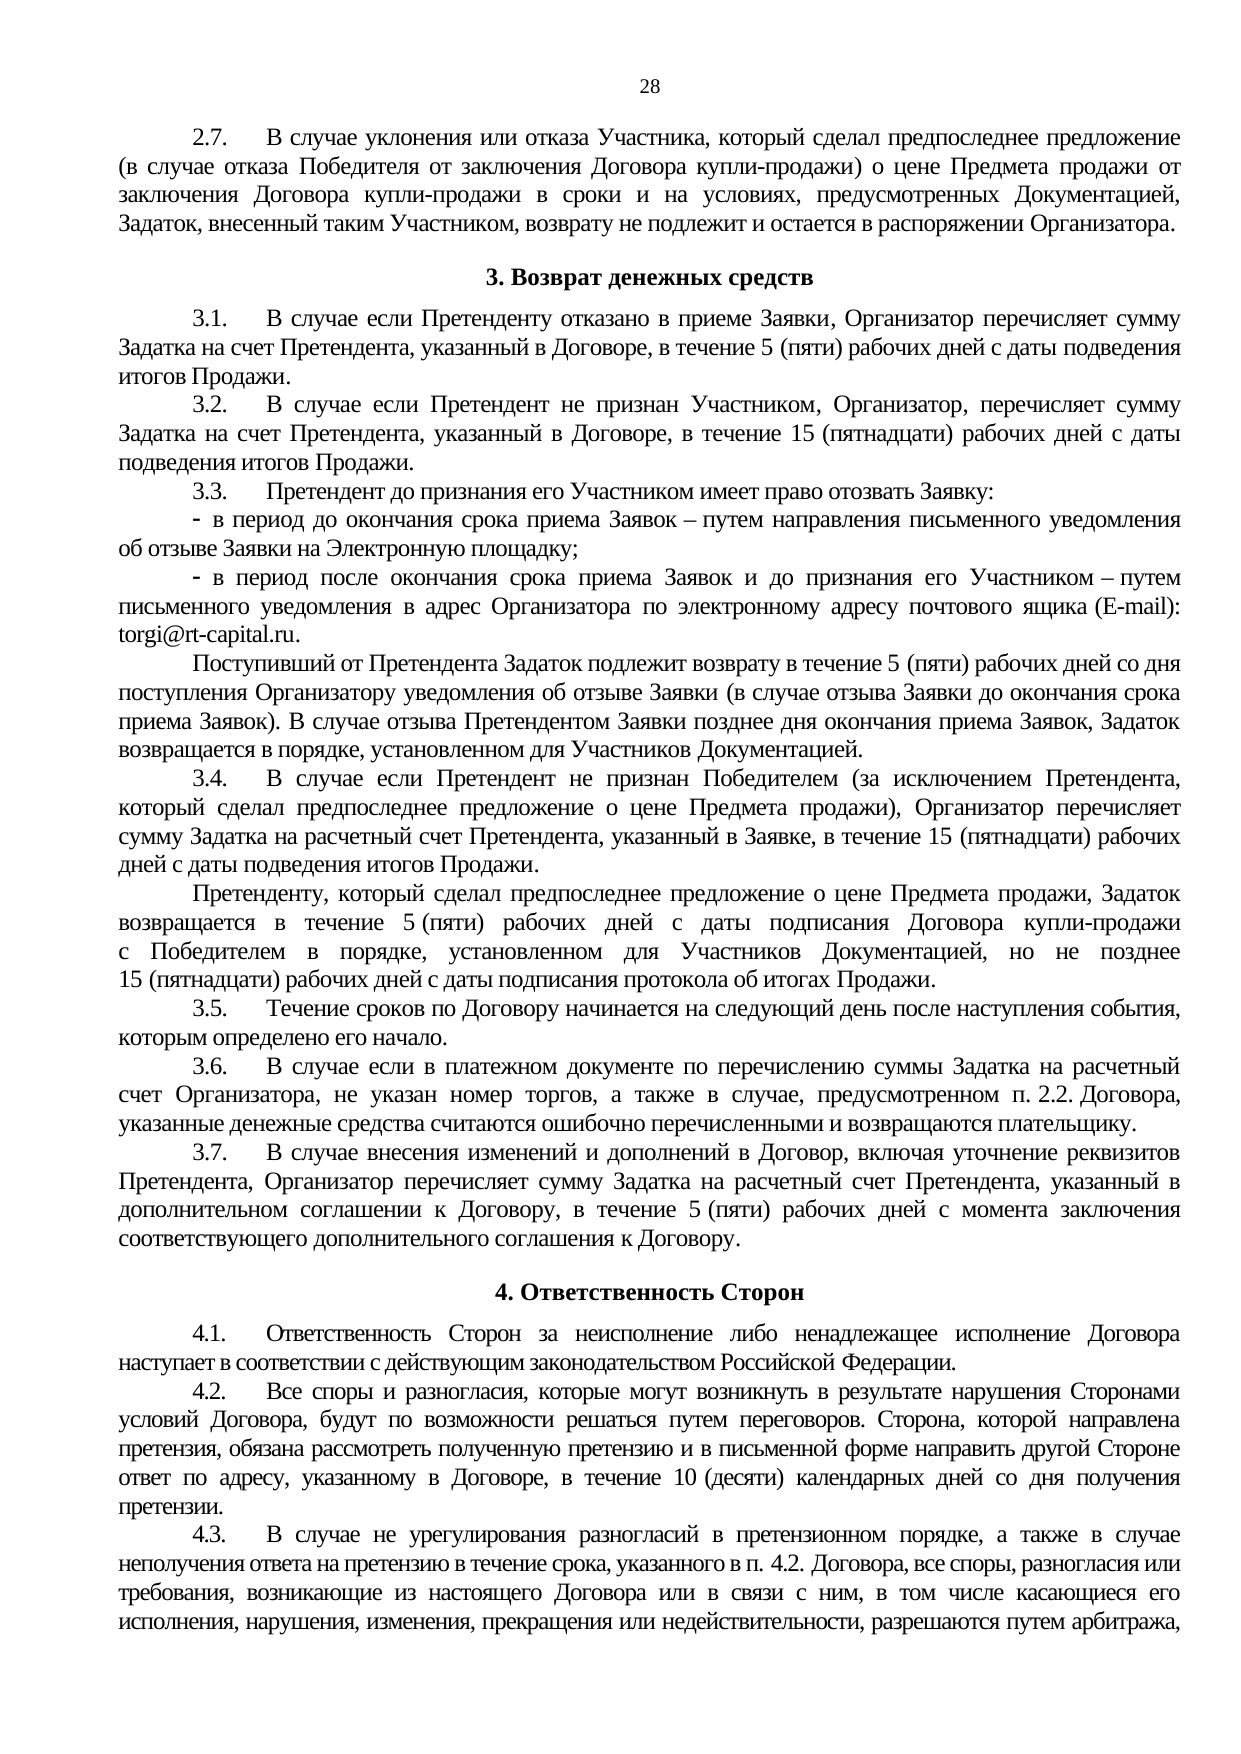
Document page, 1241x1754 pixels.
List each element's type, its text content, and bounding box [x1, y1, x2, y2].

list В случае если в платежном документе по перечислению суммы Задатка на расчетный счет Организатора, не указан номер торгов, а также в случае, предусмотренном п. 2.2. Договора, указанные денежные средства считаются ошибочно перечисленными и возвращаются плательщику. [118, 1051, 1181, 1137]
list в период после окончания срока приема Заявок и до признания его Участником – путем письменного уведомления в адрес Организатора по электронному адресу почтового ящика (E-mail): torgi@rt-capital.ru. [118, 562, 1181, 648]
list Ответственность Сторон [118, 1277, 1181, 1306]
list Все споры и разногласия, которые могут возникнуть в результате нарушения Сторонами условий Договора, будут по возможности решаться путем переговоров. Сторона, которой направлена претензия, обязана рассмотреть полученную претензию и в письменной форме направить другой Стороне ответ по адресу, указанному в Договоре, в течение 10 (десяти) календарных дней со дня получения претензии. [118, 1376, 1181, 1519]
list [118, 1519, 1181, 1634]
list в период до окончания срока приема Заявок – путем направления письменного уведомления об отзыве Заявки на Электронную площадку; [118, 504, 1181, 562]
list Возврат денежных средств [118, 262, 1181, 291]
list В случае если Претенденту отказано в приеме Заявки, Организатор перечисляет сумму Задатка на счет Претендента, указанный в Договоре, в течение 5 (пяти) рабочих дней с даты подведения итогов Продажи. [118, 303, 1181, 389]
list Ответственность Сторон за неисполнение либо ненадлежащее исполнение Договора наступает в соответствии с действующим законодательством Российской Федерации. [118, 1318, 1181, 1376]
list Претендент до признания его Участником имеет право отозвать Заявку: [118, 476, 1181, 504]
text Претенденту, который сделал предпоследнее предложение о цене Предмета продажи, Задаток возвращается в течение 5 (пяти) рабочих дней с даты подписания Договора купли-продажи с Победителем в порядке, установленном для Участников Документацией, но не позднее 15 (пятнадцати) рабочих дней с даты подписания протокола об итогах Продажи. [118, 878, 1181, 993]
list В случае если Претендент не признан Участником, Организатор, перечисляет сумму Задатка на счет Претендента, указанный в Договоре, в течение 15 (пятнадцати) рабочих дней с даты подведения итогов Продажи. [118, 389, 1181, 476]
list В случае уклонения или отказа Участника, который сделал предпоследнее предложение (в случае отказа Победителя от заключения Договора купли-продажи) о цене Предмета продажи от заключения Договора купли-продажи в сроки и на условиях, предусмотренных Документацией, Задаток, внесенный таким Участником, возврату не подлежит и остается в распоряжении Организатора. [118, 122, 1181, 237]
list Течение сроков по Договору начинается на следующий день после наступления события, которым определено его начало. [118, 993, 1181, 1051]
list В случае внесения изменений и дополнений в Договор, включая уточнение реквизитов Претендента, Организатор перечисляет сумму Задатка на расчетный счет Претендента, указанный в дополнительном соглашении к Договору, в течение 5 (пяти) рабочих дней с момента заключения соответствующего дополнительного соглашения к Договору. [118, 1137, 1181, 1252]
list В случае если Претендент не признан Победителем (за исключением Претендента, который сделал предпоследнее предложение о цене Предмета продажи), Организатор перечисляет сумму Задатка на расчетный счет Претендента, указанный в Заявке, в течение 15 (пятнадцати) рабочих дней с даты подведения итогов Продажи. [118, 763, 1181, 878]
text Поступивший от Претендента Задаток подлежит возврату в течение 5 (пяти) рабочих дней со дня поступления Организатору уведомления об отзыве Заявки (в случае отзыва Заявки до окончания срока приема Заявок). В случае отзыва Претендентом Заявки позднее дня окончания приема Заявок, Задаток возвращается в порядке, установленном для Участников Документацией. [118, 648, 1181, 763]
